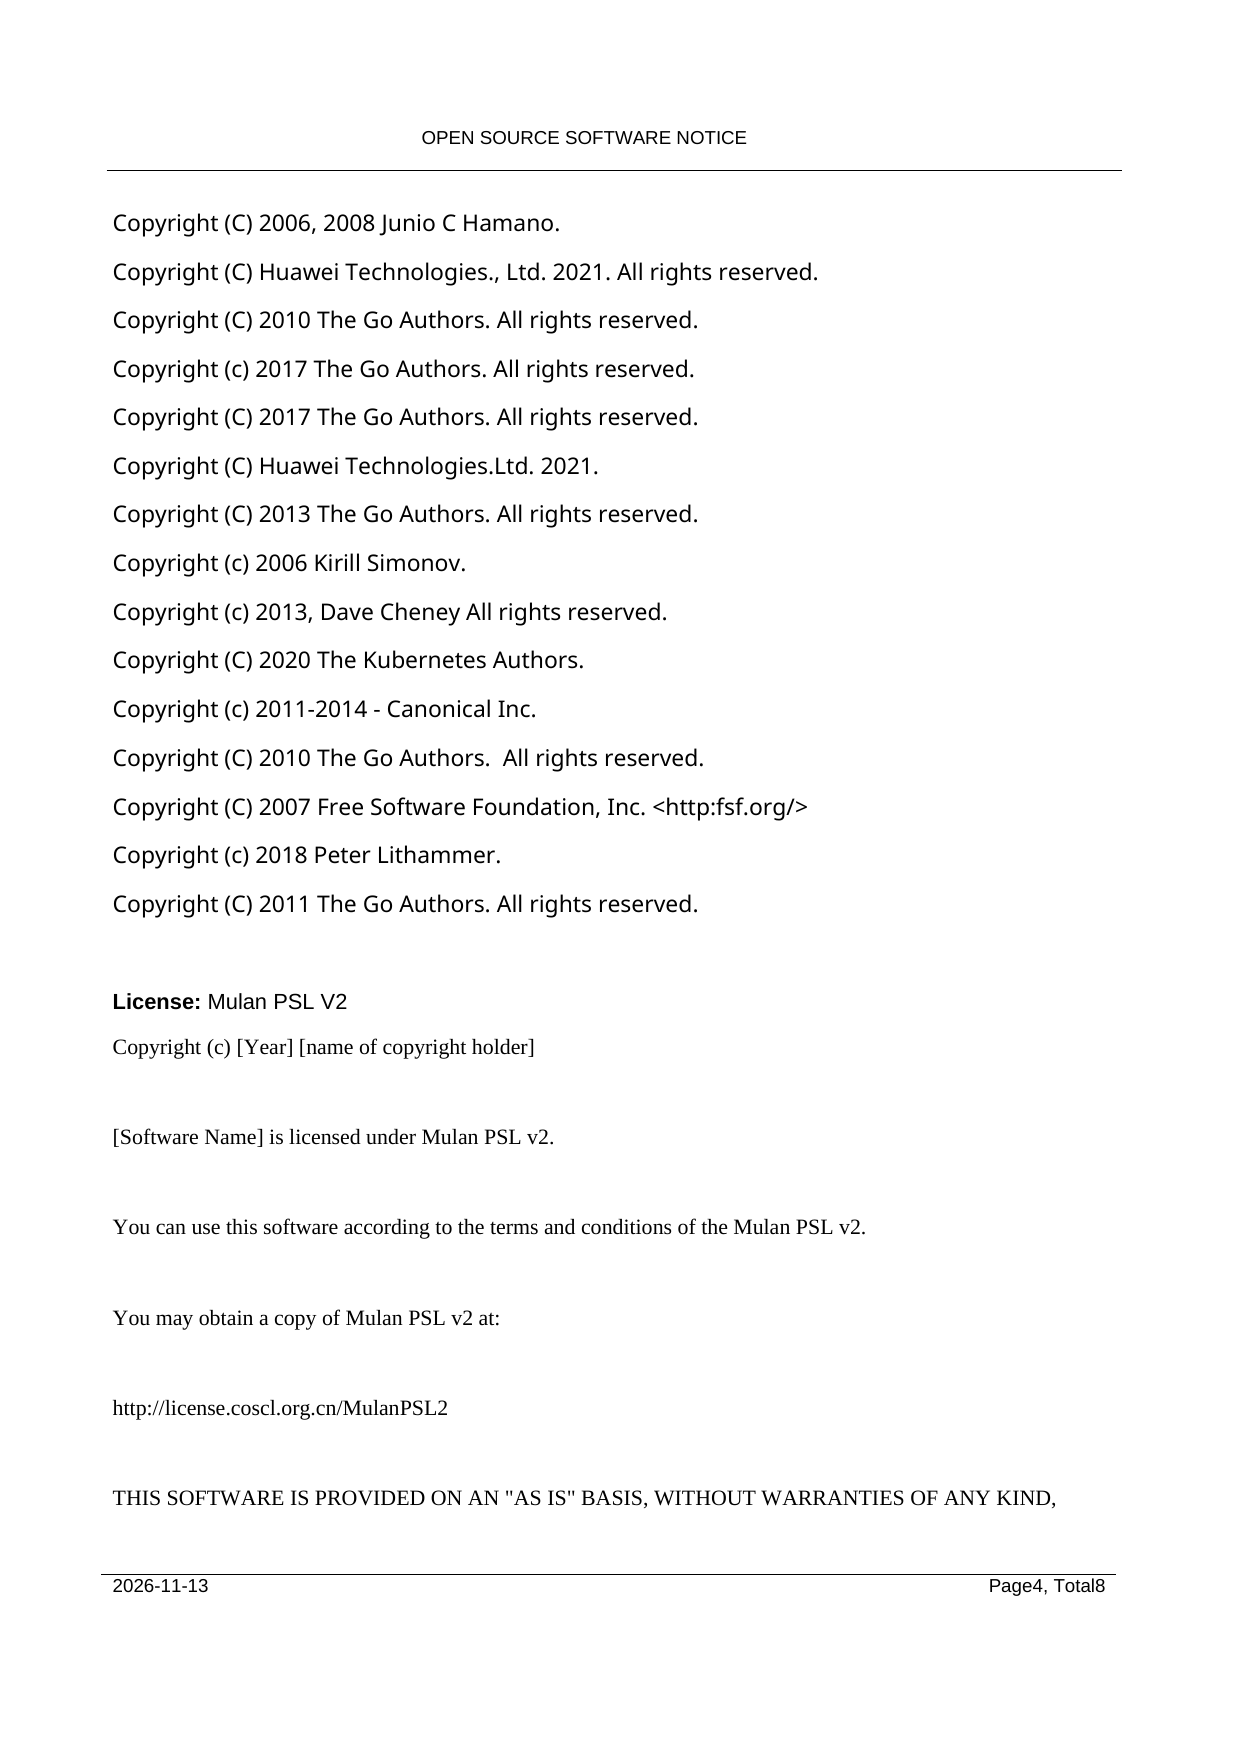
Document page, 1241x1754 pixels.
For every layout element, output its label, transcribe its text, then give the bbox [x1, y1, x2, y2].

text You can use this software according to the terms and conditions of the Mulan PSL v2. [112, 1211, 1128, 1243]
text http://license.coscl.org.cn/MulanPSL2 [112, 1391, 1128, 1423]
text THIS SOFTWARE IS PROVIDED ON AN "AS IS" BASIS, WITHOUT WARRANTIES OF ANY KIND, [112, 1481, 1128, 1514]
text Copyright (C) 2013 The Go Authors. All rights reserved. Copyright (c) 2006 Kirill Simonov. Copyright (c) 2013, Dave Cheney All rights reserved. Copyright (C) 2020 The Kubernetes Authors. Copyright (c) 2011-2014 - Canonical Inc. Copyright (C) 2010 The Go Authors. All rights reserved. Copyright (C) 2007 Free Software Foundation, Inc. <http:fsf.org/> Copyright (c) 2018 Peter Lithammer. Copyright (C) 2011 The Go Authors. All rights reserved. [112, 498, 1128, 969]
text You may obtain a copy of Mulan PSL v2 at: [112, 1301, 1128, 1333]
text [Software Name] is licensed under Mulan PSL v2. [112, 1120, 1128, 1153]
text Copyright (C) 2010 The Go Authors. All rights reserved. Copyright (c) 2017 The Go Authors. All rights reserved. Copyright (C) 2017 The Go Authors. All rights reserved. Copyright (C) Huawei Technologies.Ltd. 2021. [112, 303, 1128, 482]
text License: Mulan PSL V2 [112, 985, 1128, 1018]
text Copyright (c) [Year] [name of copyright holder] [112, 1030, 1128, 1063]
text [112, 206, 1128, 288]
